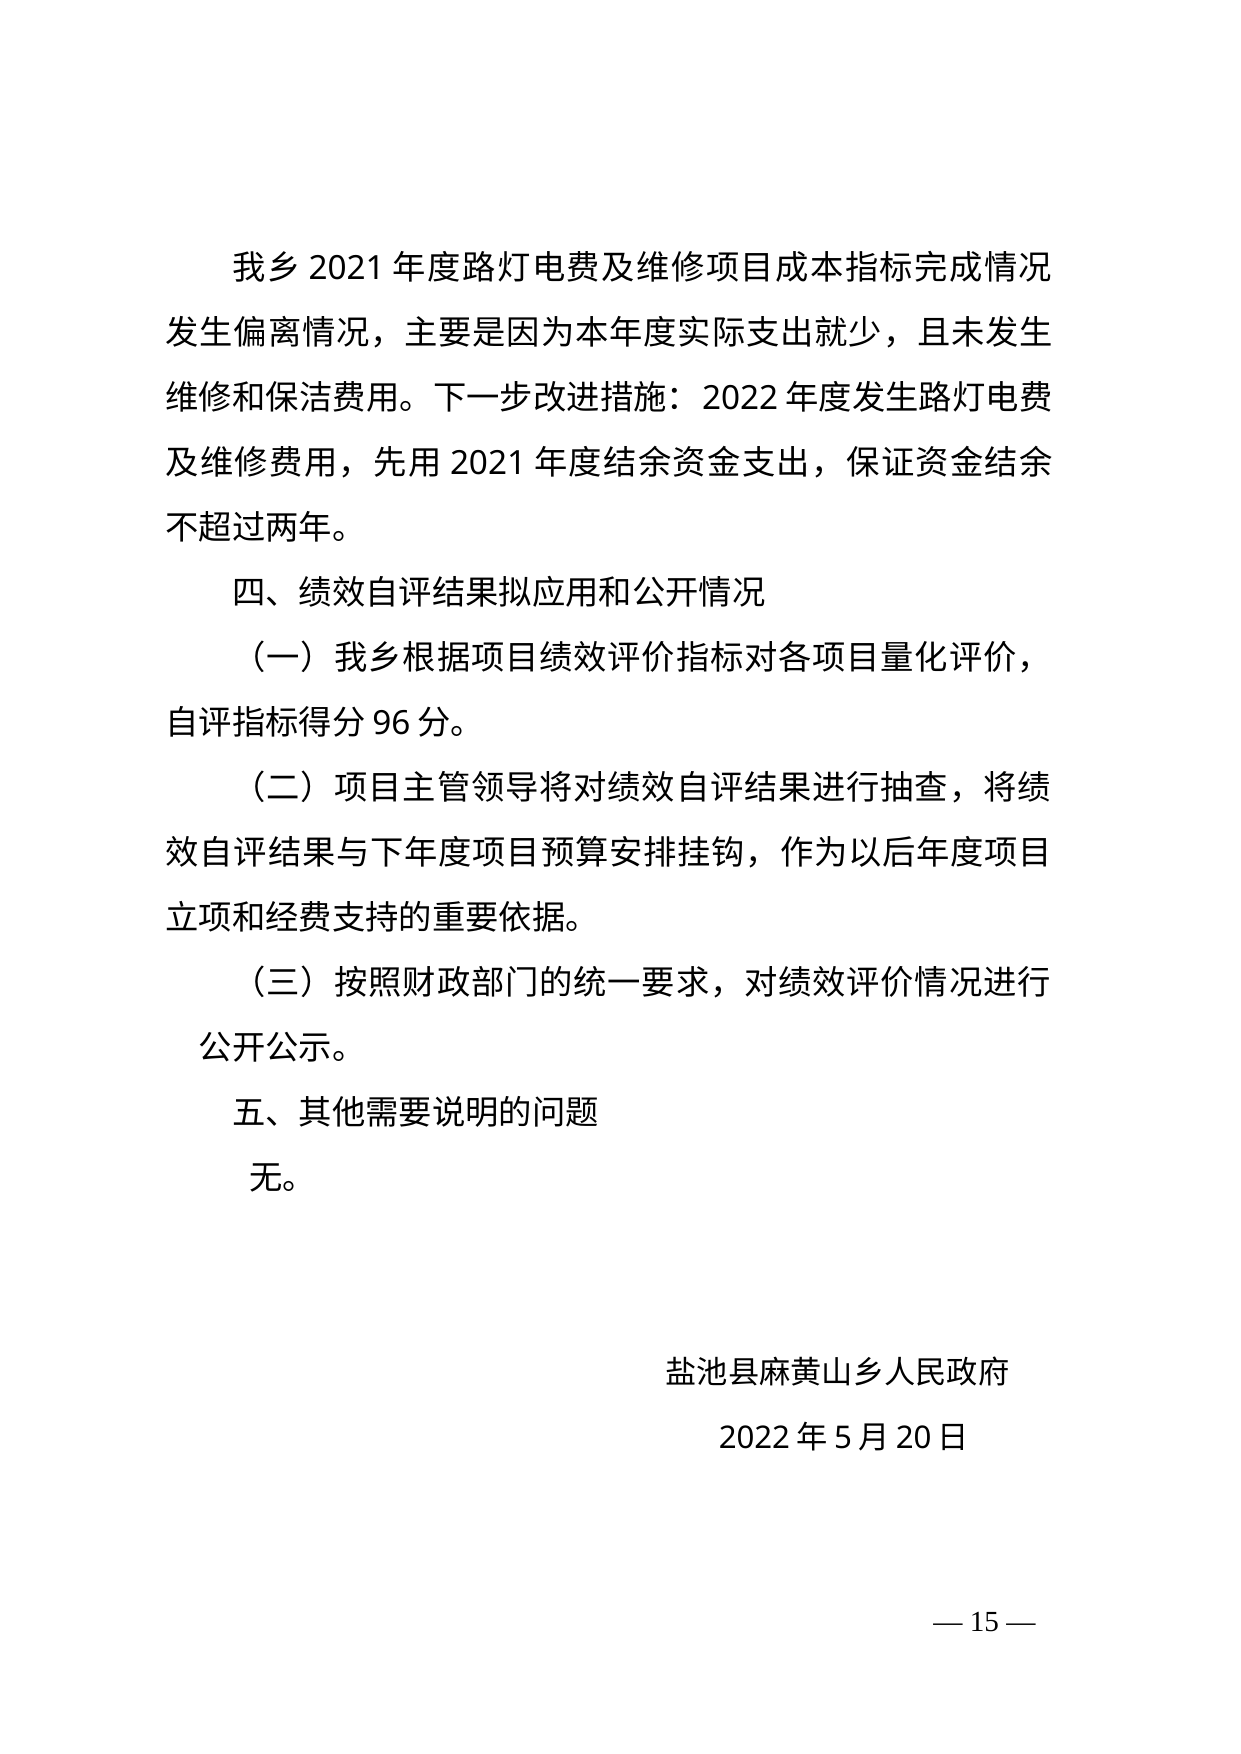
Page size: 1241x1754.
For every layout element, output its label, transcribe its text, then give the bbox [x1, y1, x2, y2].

text 盐池县麻黄山乡人民政府 [165, 1338, 1053, 1403]
list 绩效自评结果拟应用和公开情况 [165, 558, 1053, 623]
text （二）项目主管领导将对绩效自评结果进行抽查，将绩效自评结果与下年度项目预算安排挂钩，作为以后年度项目立项和经费支持的重要依据。 [165, 753, 1053, 948]
text （三）按照财政部门的统一要求，对绩效评价情况进行公开公示。 [199, 948, 1053, 1078]
text （一）我乡根据项目绩效评价指标对各项目量化评价，自评指标得分96分。 [165, 623, 1053, 753]
text 2022年5月20日 [165, 1403, 1053, 1468]
text 无。 [165, 1143, 1053, 1208]
text 我乡2021年度路灯电费及维修项目成本指标完成情况发生偏离情况，主要是因为本年度实际支出就少，且未发生维修和保洁费用。下一步改进措施：2022年度发生路灯电费及维修费用，先用2021年度结余资金支出，保证资金结余不超过两年。 [165, 233, 1053, 558]
text 五、其他需要说明的问题 [165, 1078, 1053, 1143]
